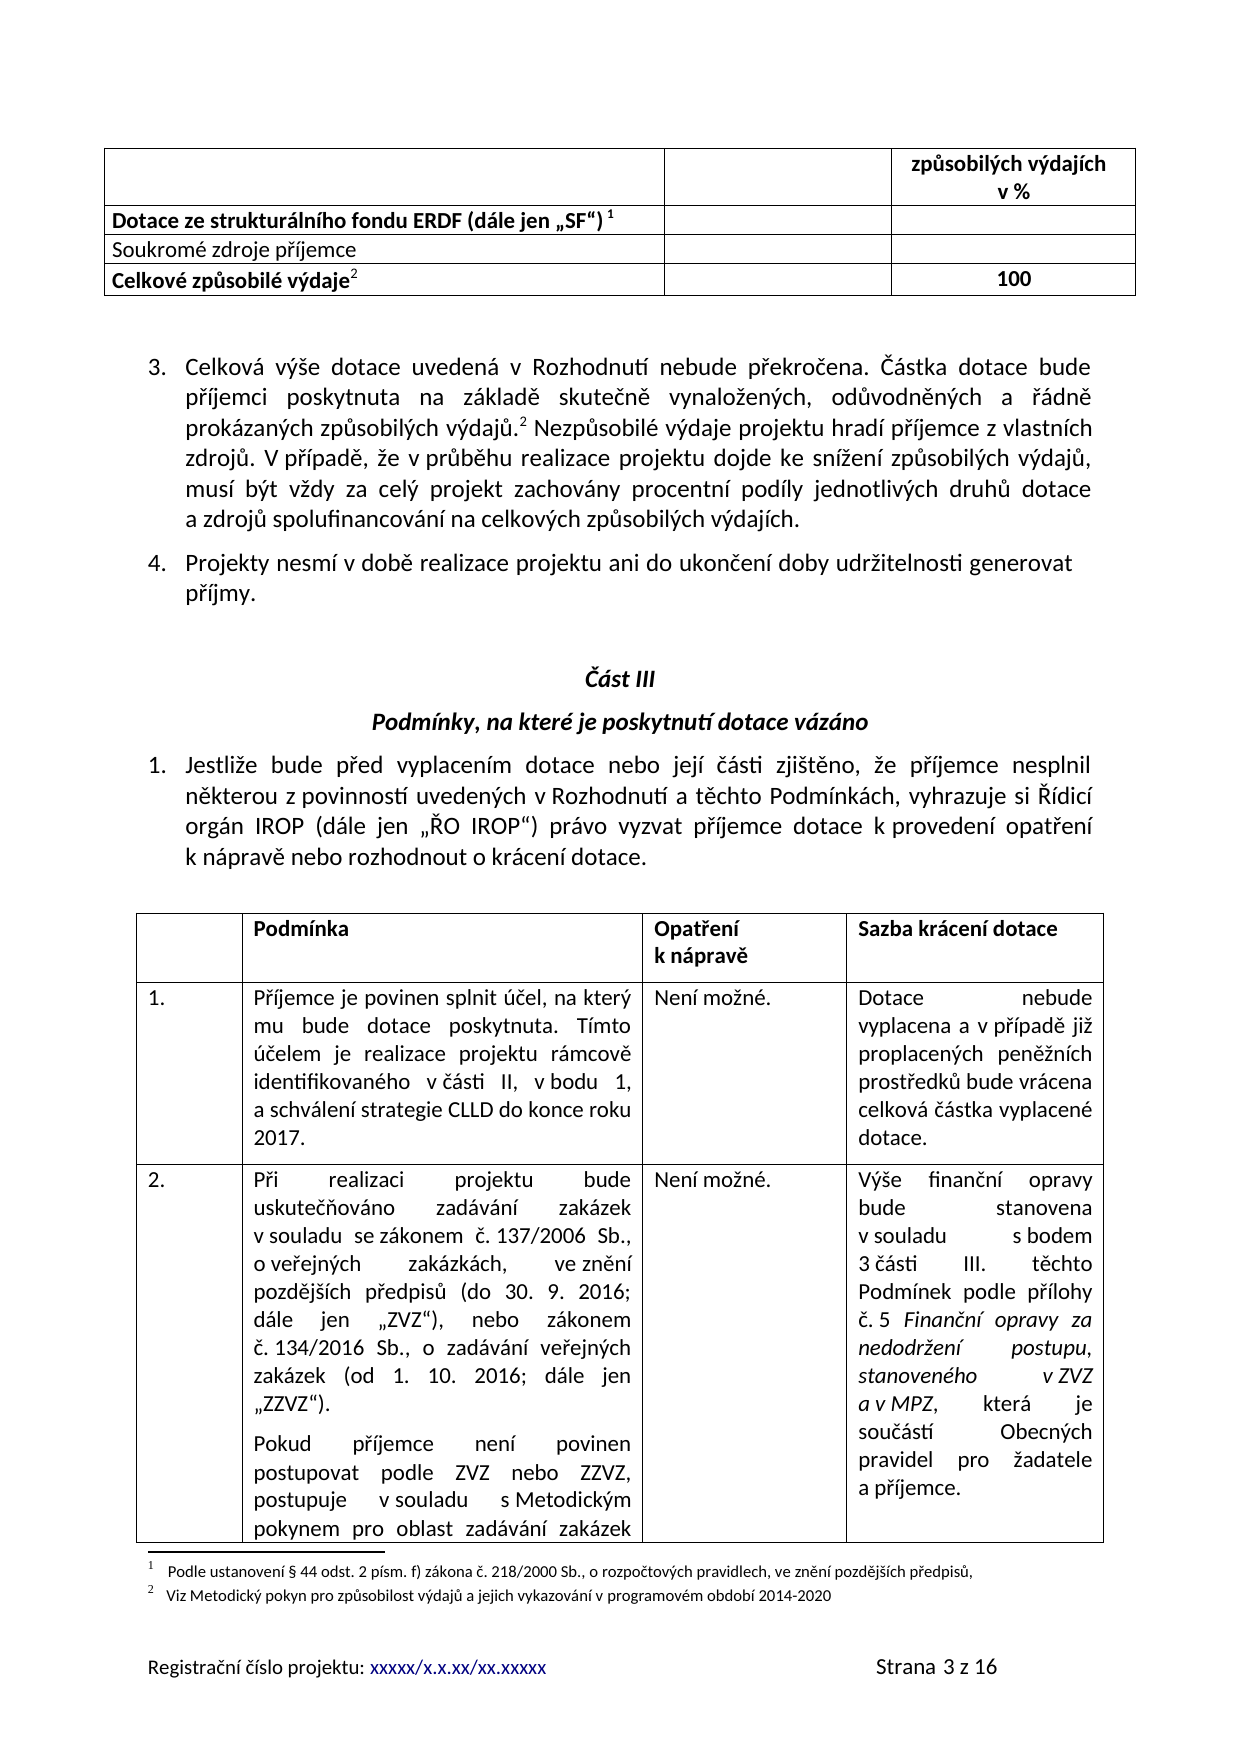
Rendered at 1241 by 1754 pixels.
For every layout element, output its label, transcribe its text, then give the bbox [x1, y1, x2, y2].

table_cell Dotace ze strukturálního fondu ERDF (dále jen „SF“) [105, 206, 664, 234]
table_cell 2. [137, 1165, 242, 1542]
table_cell [892, 235, 1135, 263]
table_header [137, 914, 242, 982]
subtitle Podmínky, na které je poskytnutí dotace vázáno [148, 706, 1092, 737]
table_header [105, 149, 664, 205]
table_cell Soukromé zdroje příjemce [105, 235, 664, 263]
table_cell Není možné. [643, 983, 846, 1164]
list Jestliže bude před vyplacením dotace nebo její části zjištěno, že příjemce nesplnil některou z povinností uvedených v Rozhodnutí a těchto Podmínkách, vyhrazuje si Řídicí orgán IROP (dále jen „ŘO IROP“) právo vyzvat příjemce dotace k provedení opatření k nápravě nebo rozhodnout o krácení dotace. [148, 749, 1092, 871]
table_cell Dotace nebude vyplacena a v případě již proplacených peněžních prostředků bude vrácena celková částka vyplacené dotace. [847, 983, 1103, 1164]
table_cell 100 [892, 264, 1135, 294]
table_header Sazba krácení dotace [847, 914, 1103, 982]
table_cell Příjemce je povinen splnit účel, na který mu bude dotace poskytnuta. Tímto účelem je realizace projektu rámcově identifikovaného v části II, v bodu 1, a schválení strategie CLLD do konce roku 2017. [243, 983, 642, 1164]
table_cell Celkové způsobilé výdaje [105, 264, 664, 294]
table_cell [665, 235, 891, 263]
table_cell [892, 206, 1135, 234]
table_header Opatření k nápravě [643, 914, 846, 982]
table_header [892, 149, 1135, 205]
table_header Kč [665, 149, 891, 205]
table_header Podmínka [243, 914, 642, 982]
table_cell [847, 1165, 1103, 1542]
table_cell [243, 1165, 642, 1542]
table_cell Není možné. [643, 1165, 846, 1542]
table_cell 1. [137, 983, 242, 1164]
list Projekty nesmí v době realizace projektu ani do ukončení doby udržitelnosti generovat příjmy. [148, 547, 1074, 608]
table_cell [665, 264, 891, 294]
subtitle Část III [148, 663, 1092, 694]
list Celková výše dotace uvedená v Rozhodnutí nebude překročena. Částka dotace bude příjemci poskytnuta na základě skutečně vynaložených, odůvodněných a řádně prokázaných způsobilých výdajů.2 Nezpůsobilé výdaje projektu hradí příjemce z vlastních zdrojů. V případě, že v průběhu realizace projektu dojde ke snížení způsobilých výdajů, musí být vždy za celý projekt zachovány procentní podíly jednotlivých druhů dotace a zdrojů spolufinancování na celkových způsobilých výdajích. [148, 351, 1092, 534]
table_cell [665, 206, 891, 234]
